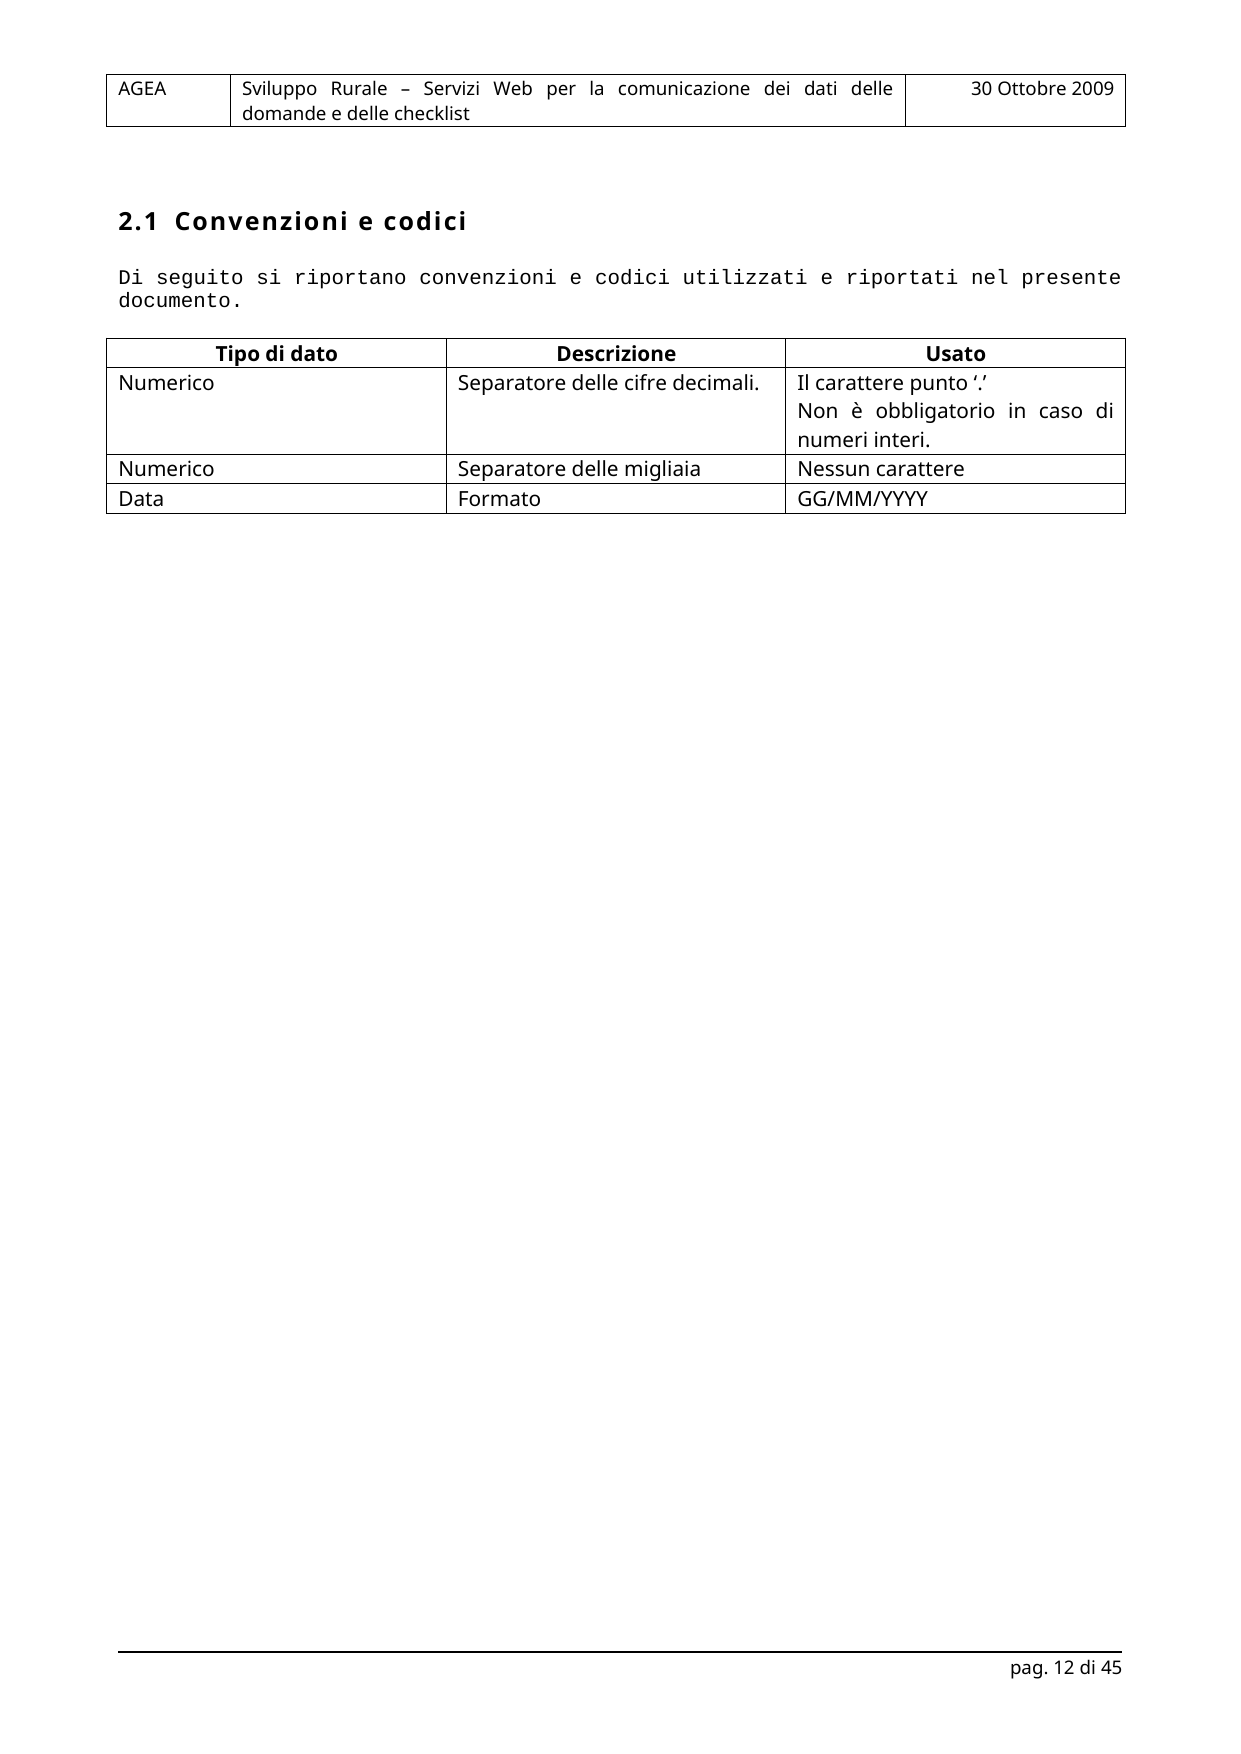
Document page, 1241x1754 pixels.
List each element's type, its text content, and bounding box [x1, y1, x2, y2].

table_header Descrizione [447, 339, 785, 367]
table_cell Separatore delle migliaia [447, 455, 785, 483]
table_cell Numerico [107, 368, 446, 453]
table_header Usato [786, 339, 1125, 367]
table_cell GG/MM/YYYY [786, 484, 1125, 512]
table_header Tipo di dato [107, 339, 446, 367]
text Di seguito si riportano convenzioni e codici utilizzati e riportati nel presente documento. [118, 267, 1122, 314]
table_cell Separatore delle cifre decimali. [447, 368, 785, 453]
table_cell Formato [447, 484, 785, 512]
subtitle Convenzioni e codici [118, 203, 1122, 237]
table_cell Data [107, 484, 446, 512]
table_cell Numerico [107, 455, 446, 483]
table_cell Il carattere punto ‘.’ Non è obbligatorio in caso di numeri interi. [786, 368, 1125, 453]
table_cell Nessun carattere [786, 455, 1125, 483]
